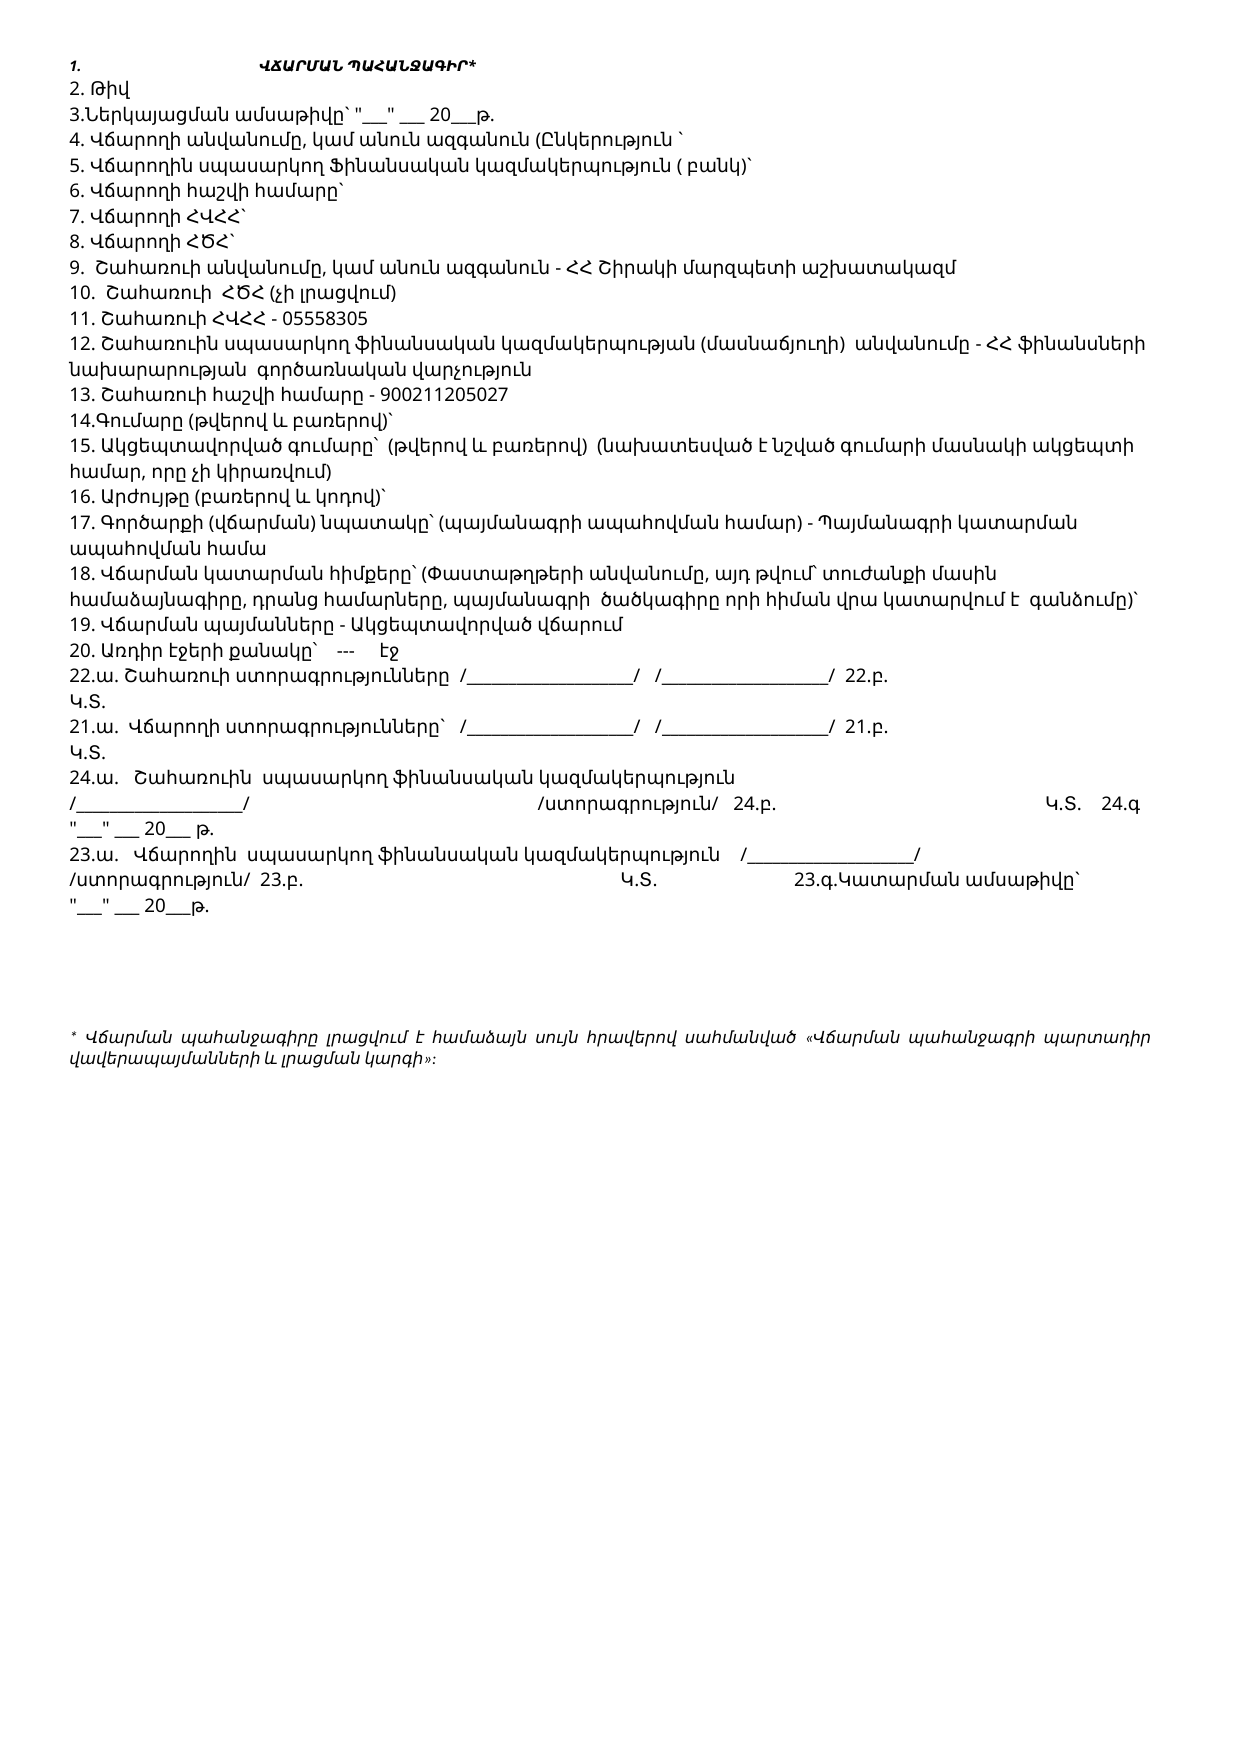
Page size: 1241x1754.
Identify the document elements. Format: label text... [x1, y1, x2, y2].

text * Վճարման պահանջագիրը լրացվում է համաձայն սույն հրավերով սահմանված «Վճարման պահանջագրի պարտադիր վավերապայմանների և լրացման կարգի»: [69, 1028, 1152, 1068]
